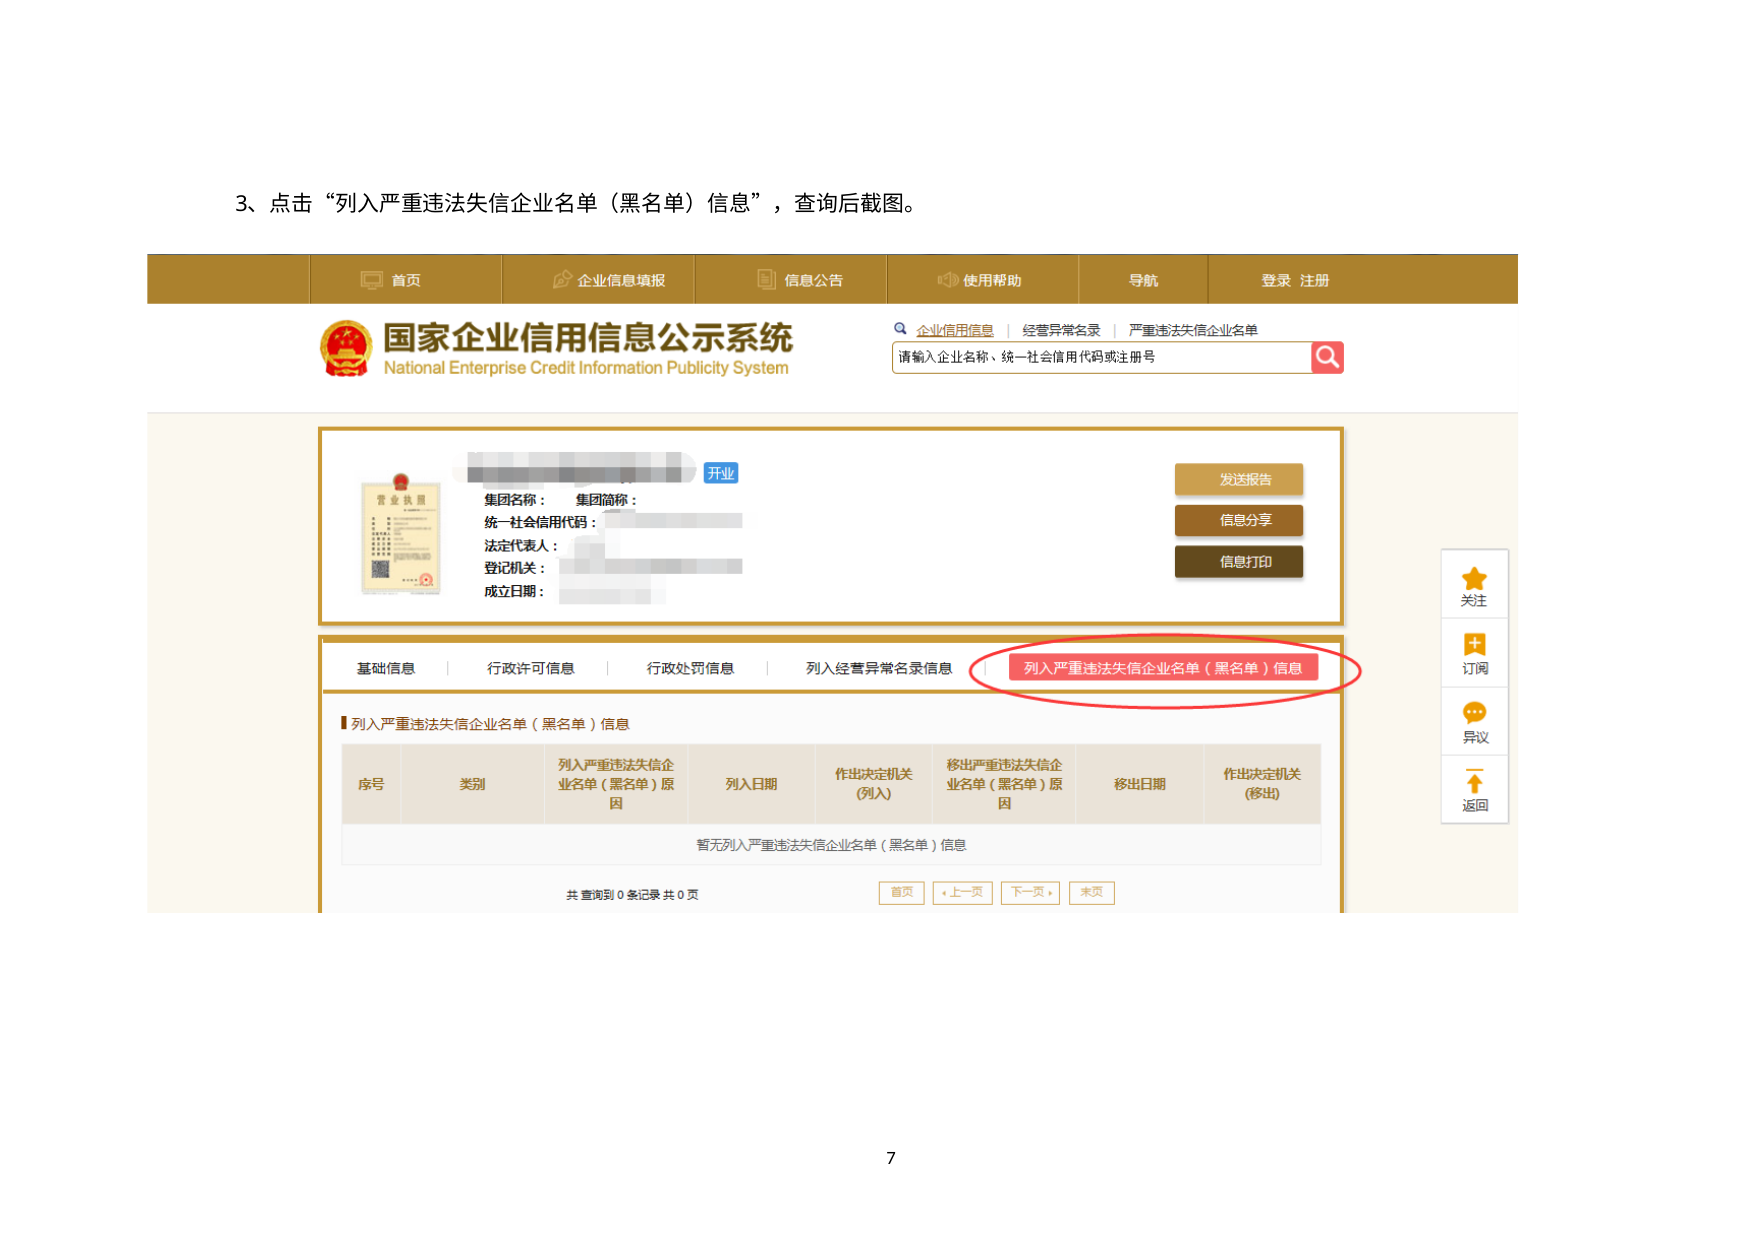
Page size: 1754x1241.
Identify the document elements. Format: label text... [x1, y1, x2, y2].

list 点击“列入严重违法失信企业名单（黑名单）信息”，查询后截图。 [191, 186, 1606, 218]
picture [147, 254, 1519, 913]
